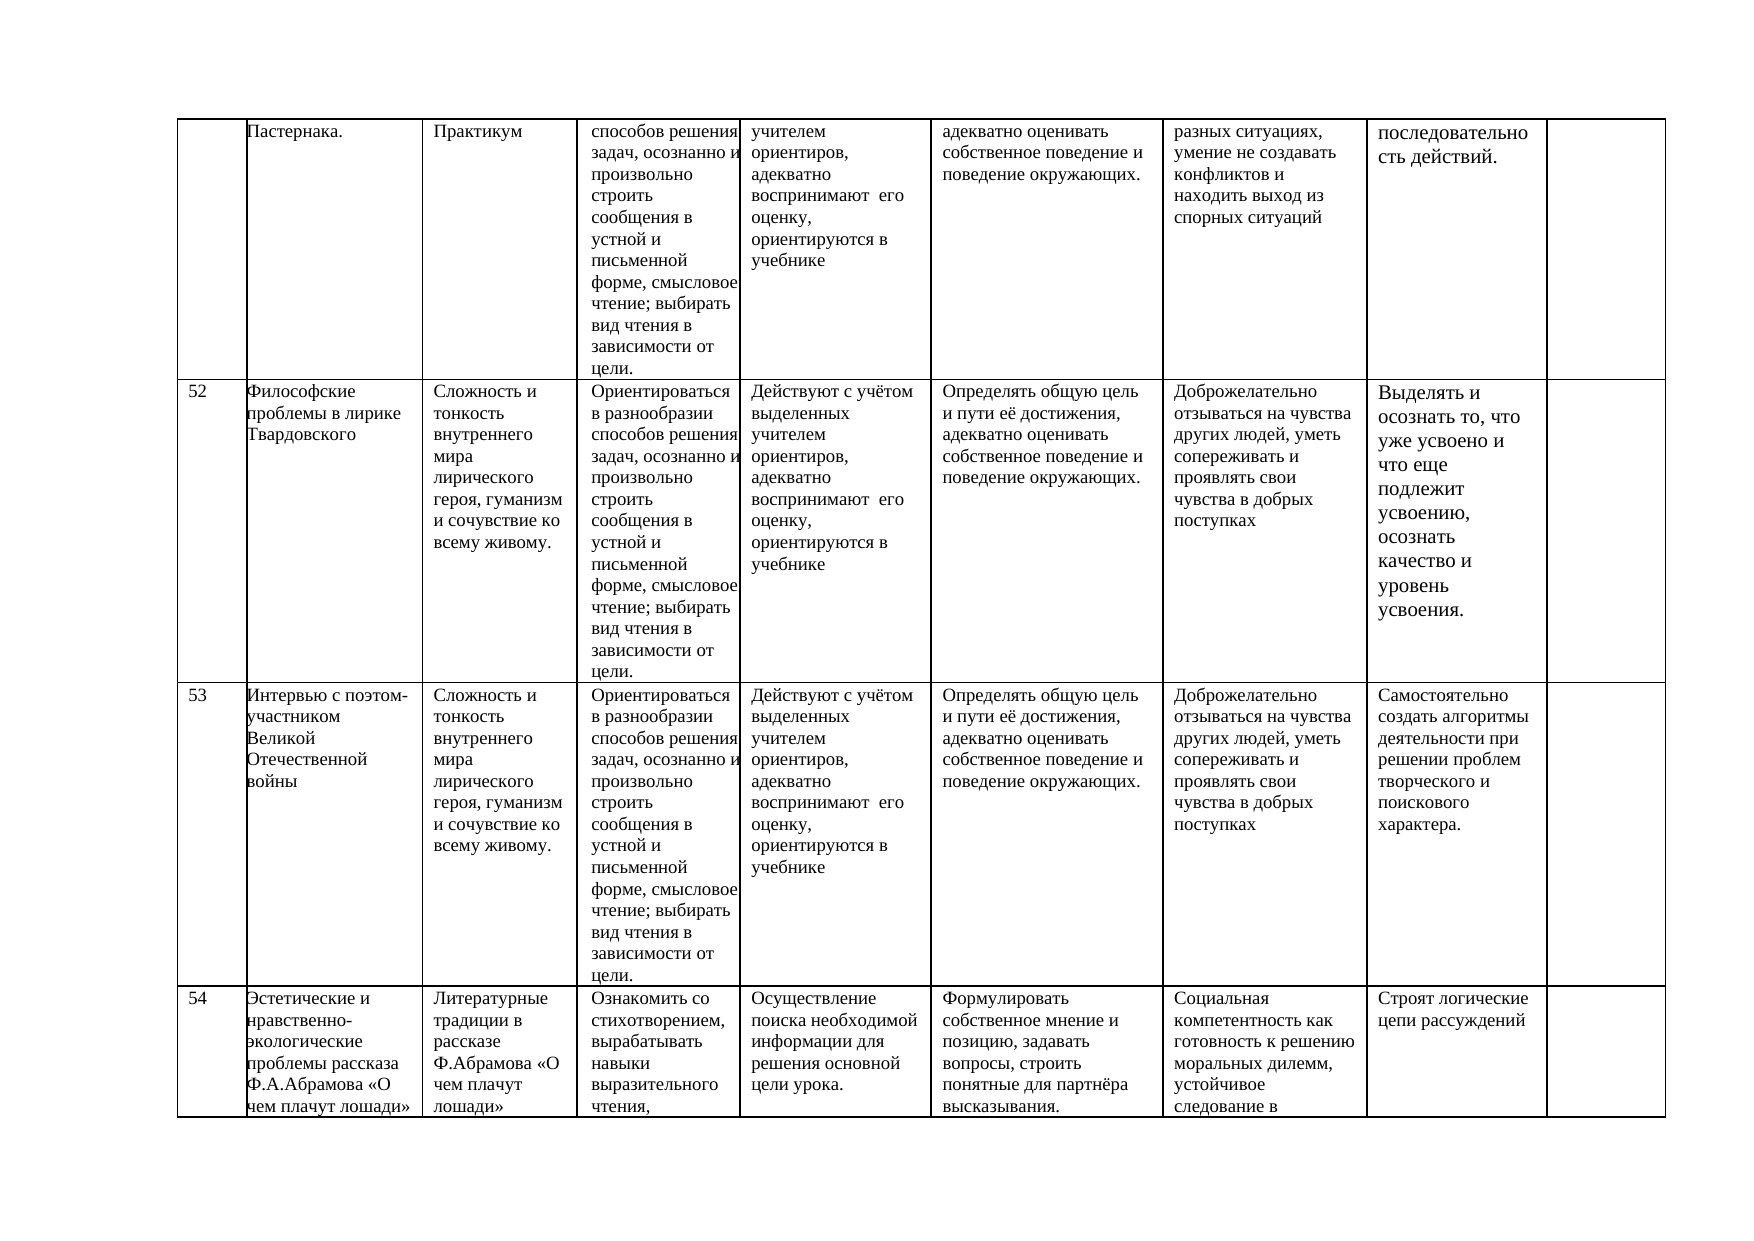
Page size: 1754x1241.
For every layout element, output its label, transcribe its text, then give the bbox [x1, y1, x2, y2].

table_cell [932, 987, 1162, 1116]
table_cell [1548, 380, 1665, 682]
table_cell Выделять и осознать то, что уже усвоено и что еще подлежит усвоению, осознать качество и уровень усвоения. [1368, 380, 1546, 682]
table_cell [1548, 120, 1665, 378]
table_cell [1368, 120, 1546, 378]
table_cell [1548, 683, 1665, 985]
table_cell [1164, 120, 1366, 378]
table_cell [1368, 987, 1546, 1116]
table_cell Доброжелательно отзываться на чувства других людей, уметь сопереживать и проявлять свои чувства в добрых поступках [1164, 683, 1366, 985]
table_cell Сложность и тонкость внутреннего мира лирического героя, гуманизм и сочувствие ко всему живому. [423, 683, 576, 985]
table_cell Философские проблемы в лирике Твардовского [248, 380, 422, 682]
table_cell [1548, 987, 1665, 1116]
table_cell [248, 987, 422, 1116]
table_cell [578, 987, 739, 1116]
table_cell Действуют с учётом выделенных учителем ориентиров, адекватно воспринимают его оценку, ориентируются в учебнике [741, 683, 930, 985]
table_cell Сложность и тонкость внутреннего мира лирического героя, гуманизм и сочувствие ко всему живому. [423, 380, 576, 682]
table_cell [578, 120, 739, 378]
table_cell 53 [178, 683, 246, 985]
table_cell 54 [178, 987, 246, 1116]
table_cell Самостоятельно создать алгоритмы деятельности при решении проблем творческого и поискового характера. [1368, 683, 1546, 985]
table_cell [423, 120, 576, 378]
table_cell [423, 987, 576, 1116]
table_cell Действуют с учётом выделенных учителем ориентиров, адекватно воспринимают его оценку, ориентируются в учебнике [741, 380, 930, 682]
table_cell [248, 120, 422, 378]
table_cell 52 [178, 380, 246, 682]
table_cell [932, 120, 1162, 378]
table_cell Доброжелательно отзываться на чувства других людей, уметь сопереживать и проявлять свои чувства в добрых поступках [1164, 380, 1366, 682]
table_cell 51 [178, 120, 246, 378]
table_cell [1164, 987, 1366, 1116]
table_cell Определять общую цель и пути её достижения, адекватно оценивать собственное поведение и поведение окружающих. [932, 683, 1162, 985]
table_cell Интервью с поэтом-участником Великой Отечественной войны [248, 683, 422, 985]
table_cell Определять общую цель и пути её достижения, адекватно оценивать собственное поведение и поведение окружающих. [932, 380, 1162, 682]
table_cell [741, 120, 930, 378]
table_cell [741, 987, 930, 1116]
